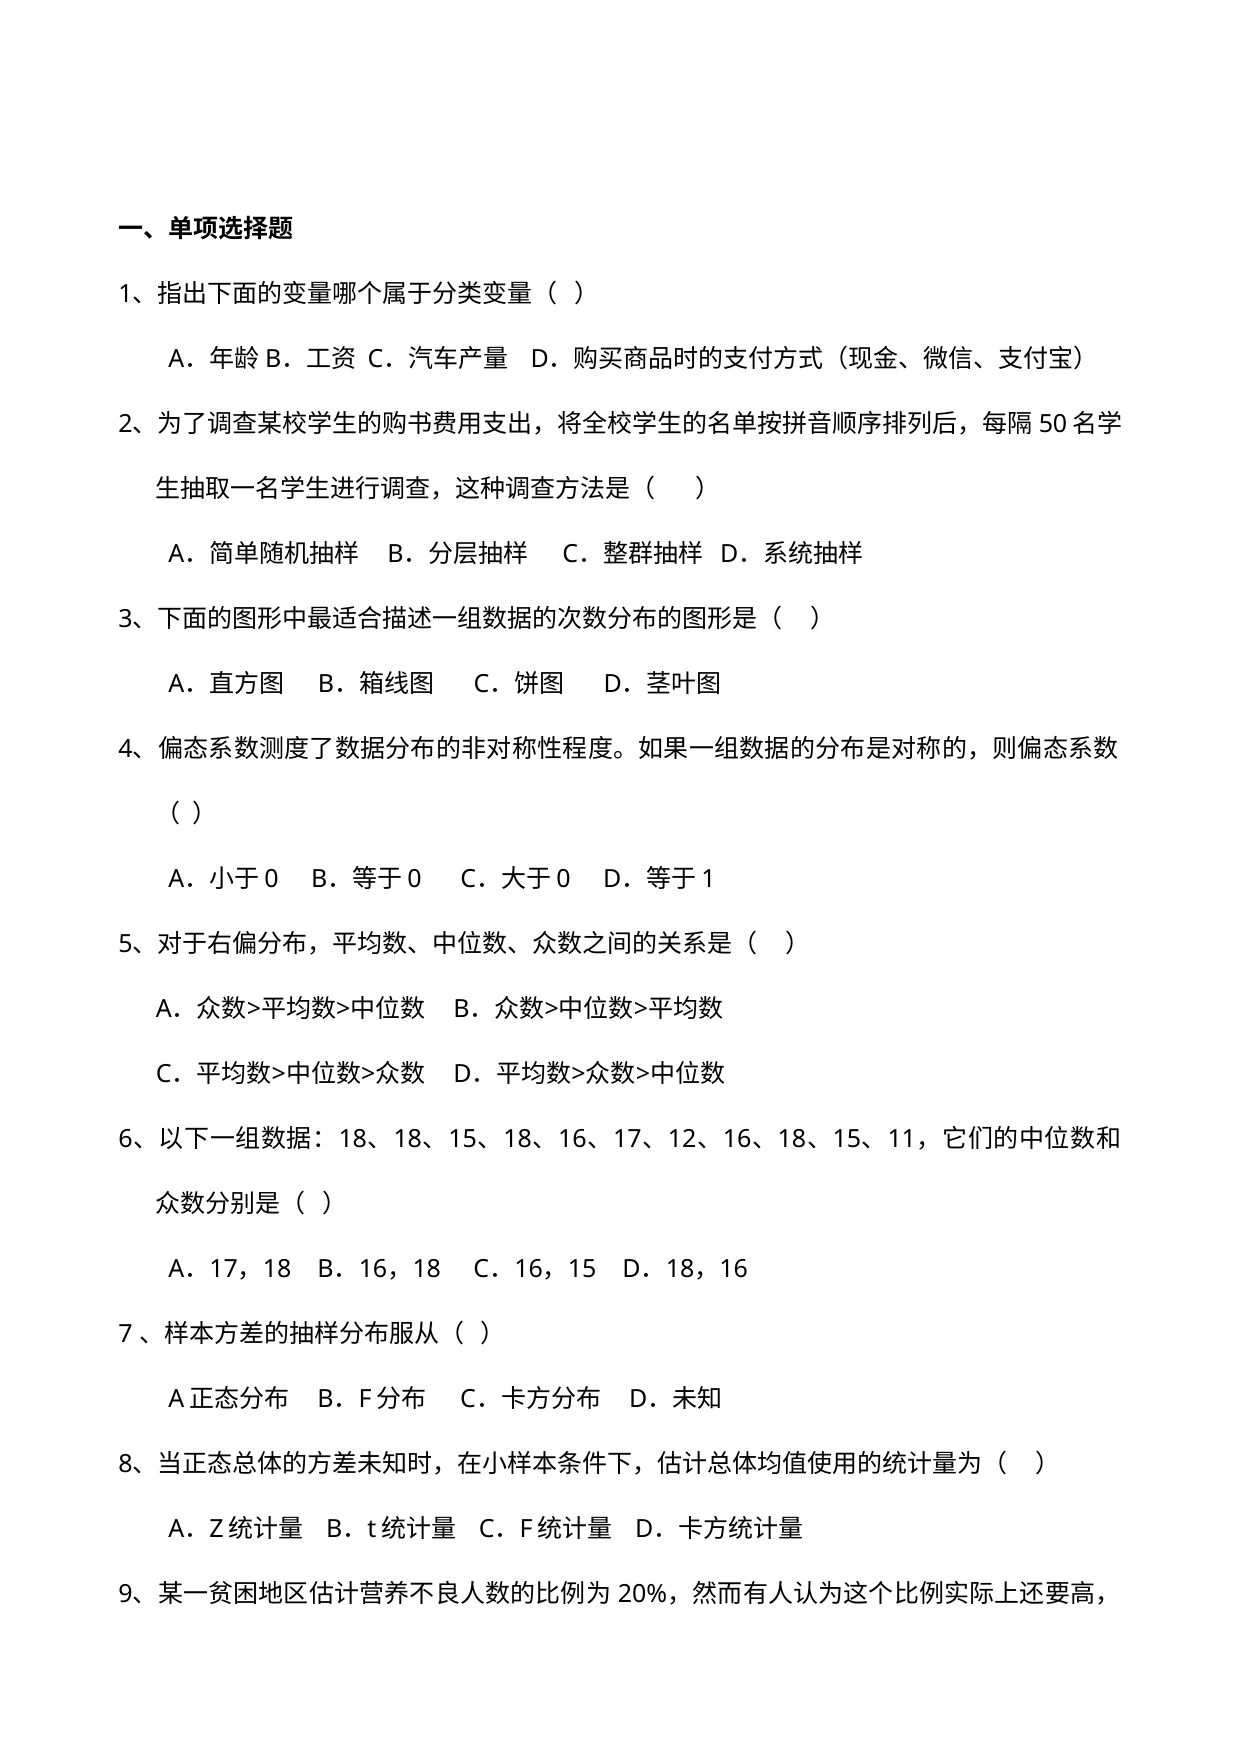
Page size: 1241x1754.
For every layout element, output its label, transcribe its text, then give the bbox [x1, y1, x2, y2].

text A．17，18 B．16，18 C．16，15 D．18，16 [118, 1234, 1122, 1299]
text A．小于0 B．等于0 C．大于0 D．等于1 [118, 844, 1122, 909]
text 2、为了调查某校学生的购书费用支出，将全校学生的名单按拼音顺序排列后，每隔50名学生抽取一名学生进行调查，这种调查方法是（ ） [118, 389, 1122, 519]
text 4、偏态系数测度了数据分布的非对称性程度。如果一组数据的分布是对称的，则偏态系数（ ） [118, 714, 1122, 844]
text 3、下面的图形中最适合描述一组数据的次数分布的图形是（ ） [118, 584, 1122, 649]
text A．众数>平均数>中位数 B．众数>中位数>平均数 [118, 974, 1122, 1039]
text C．平均数>中位数>众数 D．平均数>众数>中位数 [118, 1039, 1122, 1104]
text 1、指出下面的变量哪个属于分类变量（ ） [118, 259, 1122, 324]
text A．年龄 B．工资 C．汽车产量 D．购买商品时的支付方式（现金、微信、支付宝） [118, 324, 1122, 389]
text 一、单项选择题 [118, 194, 1122, 259]
text 8、当正态总体的方差未知时，在小样本条件下，估计总体均值使用的统计量为（ ） [118, 1429, 1122, 1494]
text 6、以下一组数据：18、18、15、18、16、17、12、16、18、15、11，它们的中位数和众数分别是（ ） [118, 1104, 1122, 1234]
text 5、对于右偏分布，平均数、中位数、众数之间的关系是（ ） [118, 909, 1122, 974]
text A．直方图 B．箱线图 C．饼图 D．茎叶图 [118, 649, 1122, 714]
text A．简单随机抽样 B．分层抽样 C．整群抽样 D．系统抽样 [118, 519, 1122, 584]
text A．Z统计量 B．t统计量 C．F统计量 D．卡方统计量 [118, 1494, 1122, 1559]
text 7 、样本方差的抽样分布服从（ ） [118, 1299, 1122, 1364]
text A正态分布 B．F分布 C．卡方分布 D．未知 [118, 1364, 1122, 1429]
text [118, 1559, 1122, 1624]
